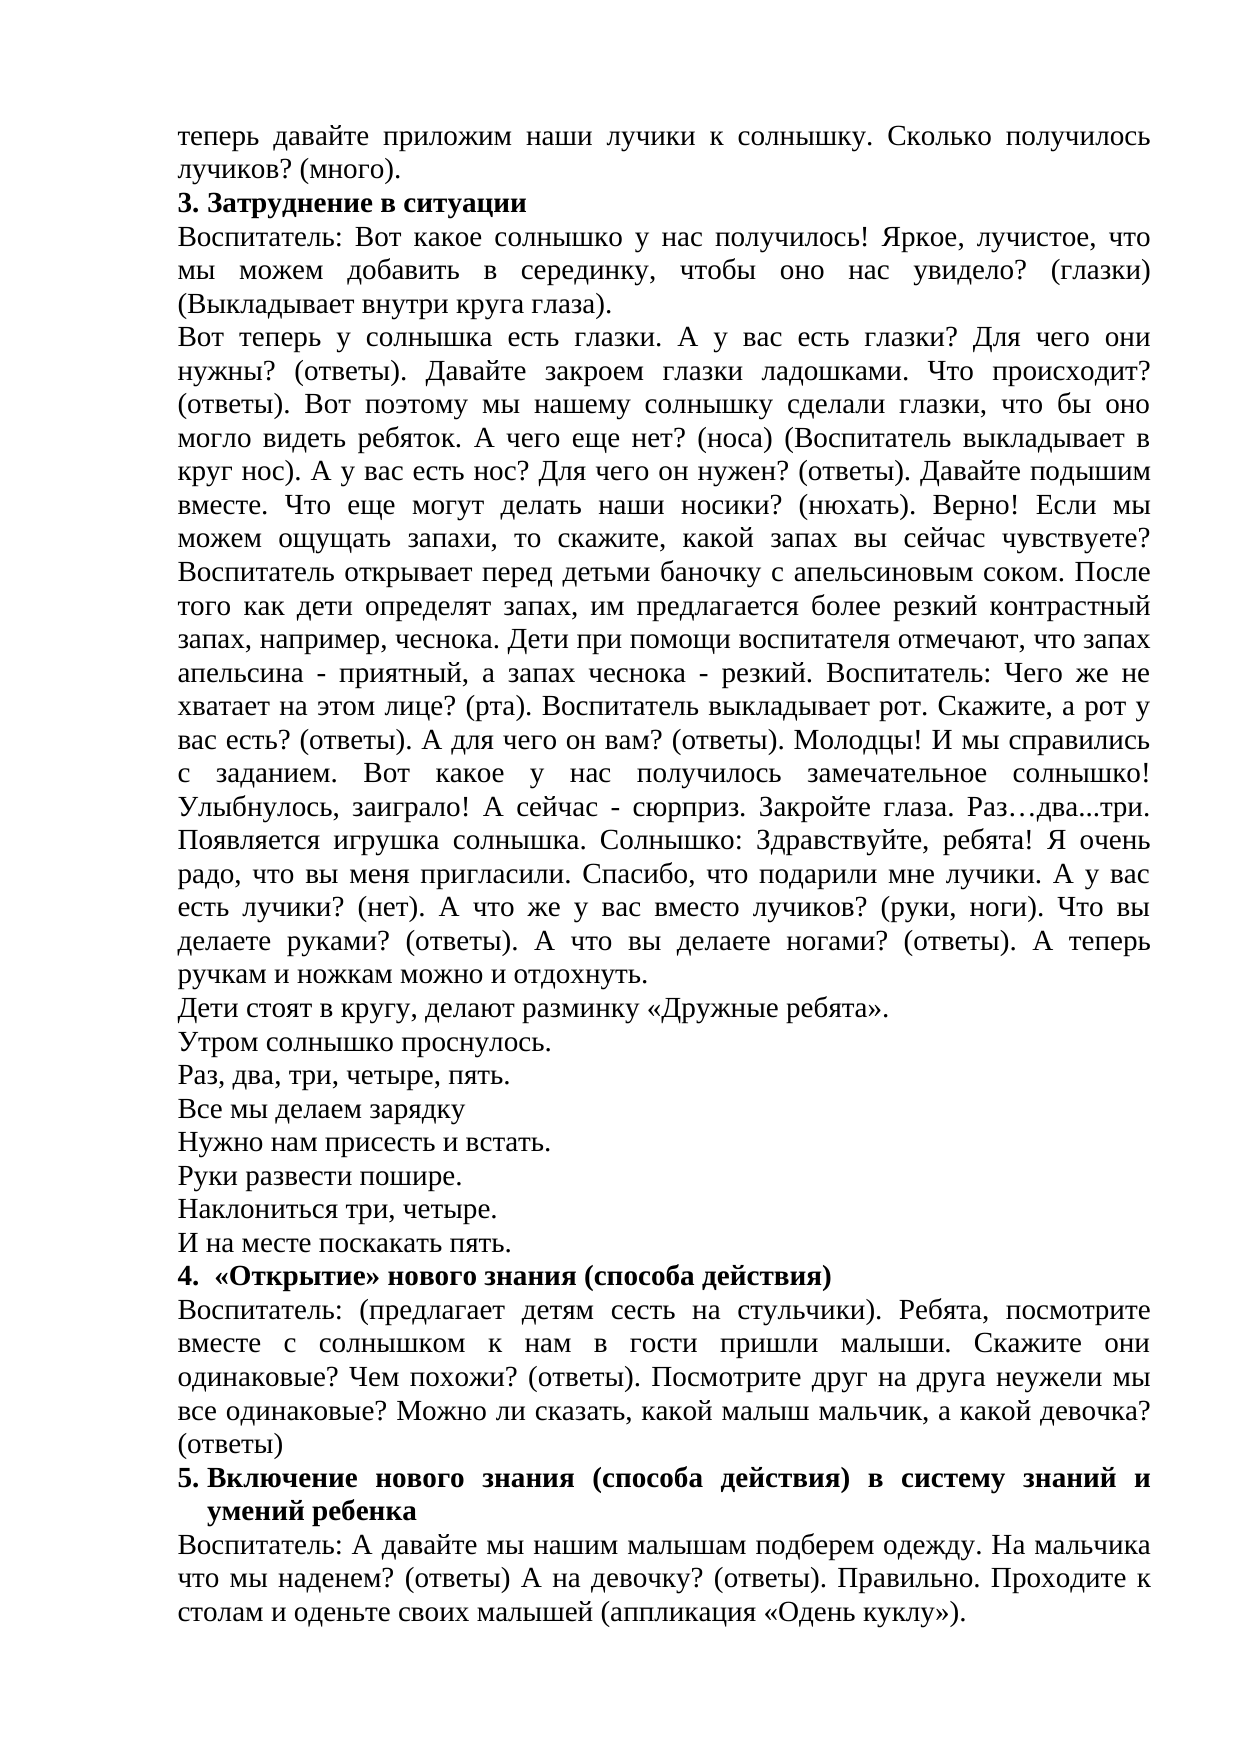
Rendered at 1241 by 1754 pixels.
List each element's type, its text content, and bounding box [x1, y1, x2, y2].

list Включение нового знания (способа действия) в систему знаний и умений ребенка [177, 1460, 1152, 1527]
text И на месте поскакать пять. [177, 1225, 1152, 1258]
text Нужно нам присесть и встать. [177, 1124, 1152, 1158]
text Воспитатель: (предлагает детям сесть на стульчики). Ребята, посмотрите вместе с солнышком к нам в гости пришли малыши. Скажите они одинаковые? Чем похожи? (ответы). Посмотрите друг на друга неужели мы все одинаковые? Можно ли сказать, какой малыш мальчик, а какой девочка? (ответы) [177, 1292, 1152, 1460]
text Воспитатель: А давайте мы нашим малышам подберем одежду. На мальчика что мы наденем? (ответы) А на девочку? (ответы). Правильно. Проходите к столам и оденьте своих малышей (аппликация «Одень куклу»). [177, 1527, 1152, 1627]
text Дети стоят в кругу, делают разминку «Дружные ребята». [177, 990, 1152, 1024]
text Наклониться три, четыре. [177, 1191, 1152, 1225]
text Вот теперь у солнышка есть глазки. А у вас есть глазки? Для чего они нужны? (ответы). Давайте закроем глазки ладошками. Что происходит? (ответы). Вот поэтому мы нашему солнышку сделали глазки, что бы оно могло видеть ребяток. А чего еще нет? (носа) (Воспитатель выкладывает в круг нос). А у вас есть нос? Для чего он нужен? (ответы). Давайте подышим вместе. Что еще могут делать наши носики? (нюхать). Верно! Если мы можем ощущать запахи, то скажите, какой запах вы сейчас чувствуете? Воспитатель открывает перед детьми баночку с апельсиновым соком. После того как дети определят запах, им предлагается более резкий контрастный запах, например, чеснока. Дети при помощи воспитателя отмечают, что запах апельсина - приятный, а запах чеснока - резкий. Воспитатель: Чего же не хватает на этом лице? (рта). Воспитатель выкладывает рот. Скажите, а рот у вас есть? (ответы). А для чего он вам? (ответы). Молодцы! И мы справились с заданием. Вот какое у нас получилось замечательное солнышко! Улыбнулось, заиграло! А сейчас - сюрприз. Закройте глаза. Раз…два...три. Появляется игрушка солнышка. Солнышко: Здравствуйте, ребята! Я очень радо, что вы меня пригласили. Спасибо, что подарили мне лучики. А у вас есть лучики? (нет). А что же у вас вместо лучиков? (руки, ноги). Что вы делаете руками? (ответы). А что вы делаете ногами? (ответы). А теперь ручкам и ножкам можно и отдохнуть. [177, 319, 1152, 990]
text Воспитатель: Вот какое солнышко у нас получилось! Яркое, лучистое, что мы можем добавить в серединку, чтобы оно нас увидело? (глазки) (Выкладывает внутри круга глаза). [177, 219, 1152, 319]
text Все мы делаем зарядку [177, 1091, 1152, 1124]
list «Открытие» нового знания (способа действия) [177, 1258, 1152, 1292]
text Раз, два, три, четыре, пять. [177, 1057, 1152, 1091]
text Руки развести пошире. [177, 1158, 1152, 1191]
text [177, 118, 1152, 185]
list Затруднение в ситуации [177, 185, 1152, 219]
text Утром солнышко проснулось. [177, 1024, 1152, 1057]
